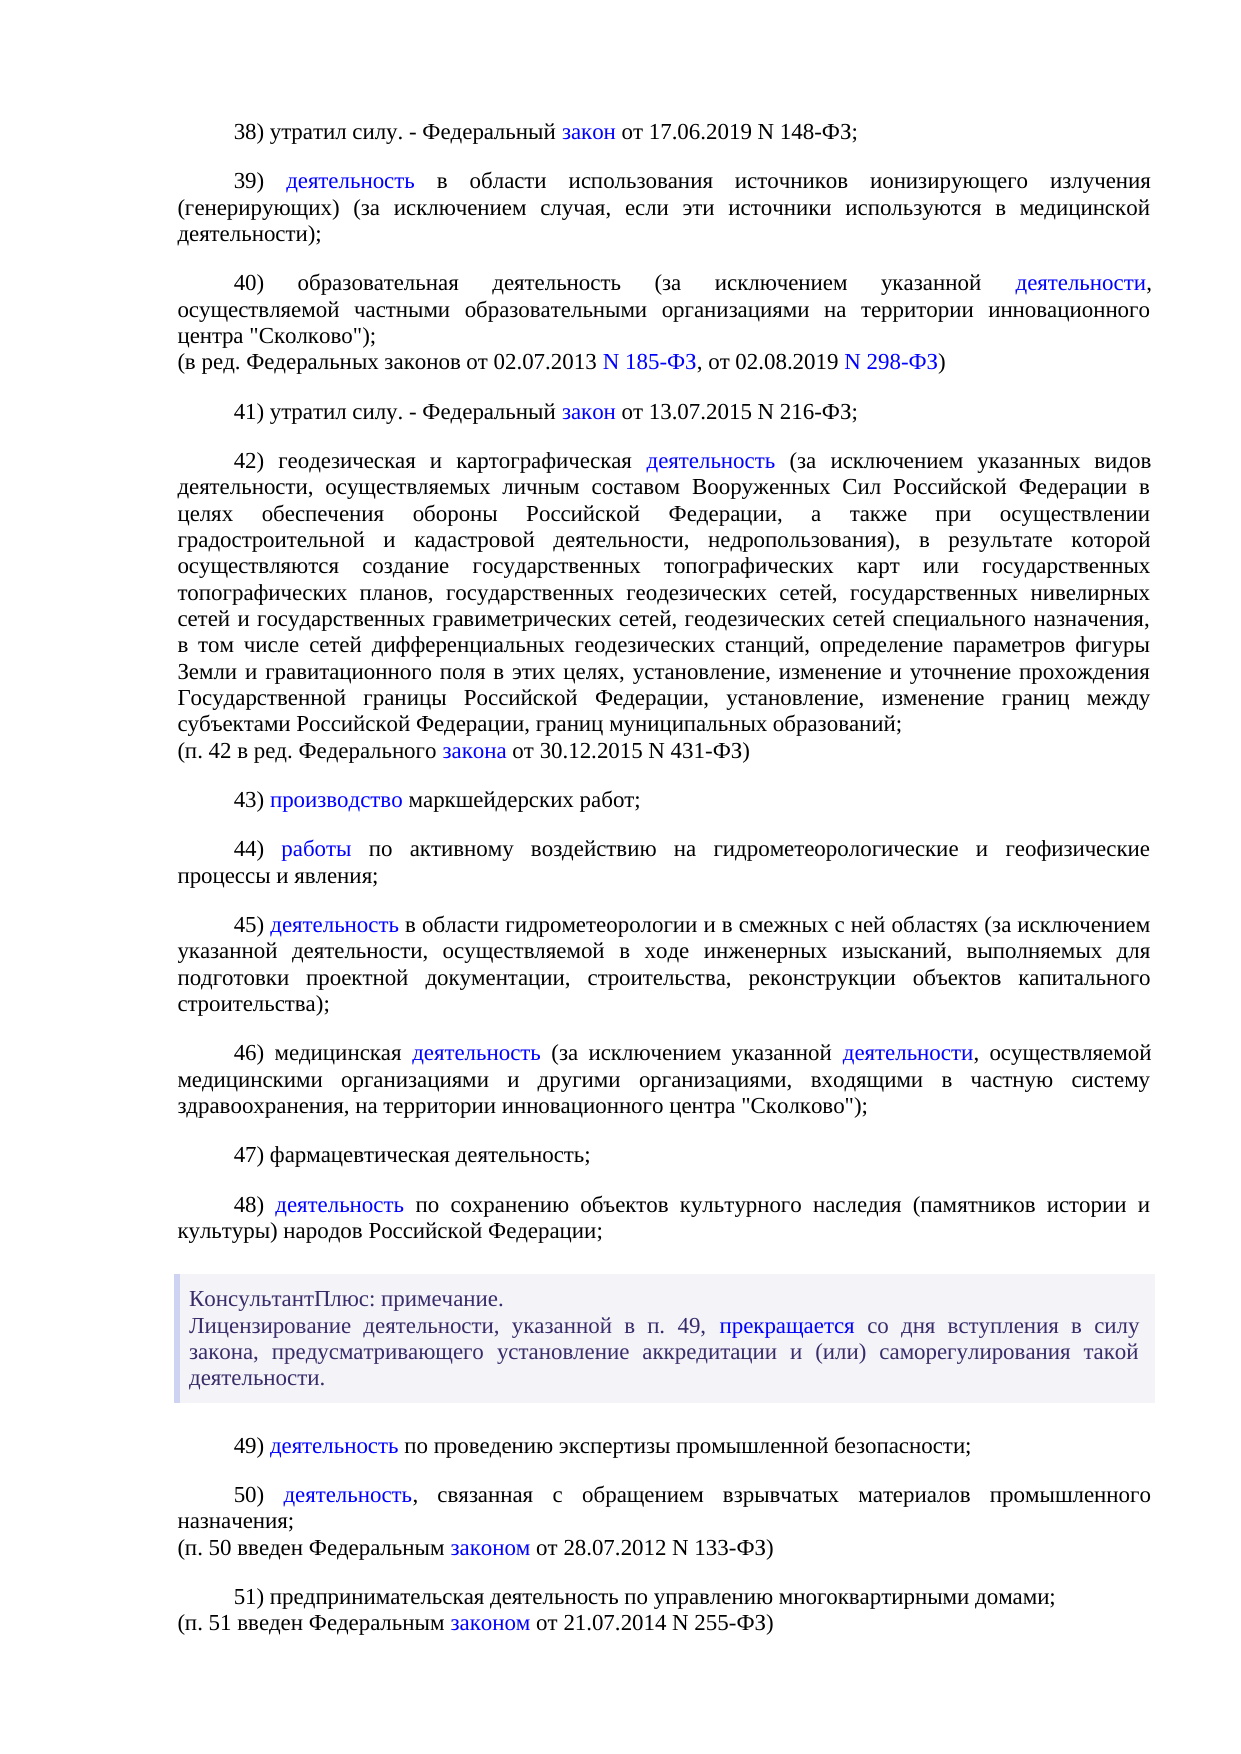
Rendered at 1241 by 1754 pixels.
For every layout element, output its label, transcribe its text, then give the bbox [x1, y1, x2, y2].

text 42) геодезическая и картографическая деятельность (за исключением указанных видов деятельности, осуществляемых личным составом Вооруженных Сил Российской Федерации в целях обеспечения обороны Российской Федерации, а также при осуществлении градостроительной и кадастровой деятельности, недропользования), в результате которой осуществляются создание государственных топографических карт или государственных топографических планов, государственных геодезических сетей, государственных нивелирных сетей и государственных гравиметрических сетей, геодезических сетей специального назначения, в том числе сетей дифференциальных геодезических станций, определение параметров фигуры Земли и гравитационного поля в этих целях, установление, изменение и уточнение прохождения Государственной границы Российской Федерации, установление, изменение границ между субъектами Российской Федерации, границ муниципальных образований; [177, 447, 1152, 737]
text (п. 50 введен Федеральным законом от 28.07.2012 N 133-ФЗ) [177, 1534, 1152, 1560]
text (п. 42 в ред. Федерального закона от 30.12.2015 N 431-ФЗ) [177, 737, 1152, 763]
table_header КонсультантПлюс: примечание. Лицензирование деятельности, указанной в п. 49, прекращается со дня вступления в силу закона, предусматривающего установление аккредитации и (или) саморегулирования такой деятельности. [180, 1274, 1149, 1403]
text 46) медицинская деятельность (за исключением указанной деятельности, осуществляемой медицинскими организациями и другими организациями, входящими в частную систему здравоохранения, на территории инновационного центра "Сколково"); [177, 1039, 1152, 1118]
text 51) предпринимательская деятельность по управлению многоквартирными домами; [177, 1583, 1152, 1609]
text (п. 51 введен Федеральным законом от 21.07.2014 N 255-ФЗ) [177, 1609, 1152, 1636]
text 49) деятельность по проведению экспертизы промышленной безопасности; [177, 1432, 1152, 1458]
text 39) деятельность в области использования источников ионизирующего излучения (генерирующих) (за исключением случая, если эти источники используются в медицинской деятельности); [177, 167, 1152, 246]
text 47) фармацевтическая деятельность; [177, 1141, 1152, 1168]
text 41) утратил силу. - Федеральный закон от 13.07.2015 N 216-ФЗ; [177, 398, 1152, 424]
text 45) деятельность в области гидрометеорологии и в смежных с ней областях (за исключением указанной деятельности, осуществляемой в ходе инженерных изысканий, выполняемых для подготовки проектной документации, строительства, реконструкции объектов капитального строительства); [177, 911, 1152, 1016]
text (в ред. Федеральных законов от 02.07.2013 N 185-ФЗ, от 02.08.2019 N 298-ФЗ) [177, 348, 1152, 375]
text 40) образовательная деятельность (за исключением указанной деятельности, осуществляемой частными образовательными организациями на территории инновационного центра "Сколково"); [177, 269, 1152, 348]
text 44) работы по активному воздействию на гидрометеорологические и геофизические процессы и явления; [177, 835, 1152, 888]
text 48) деятельность по сохранению объектов культурного наследия (памятников истории и культуры) народов Российской Федерации; [177, 1191, 1152, 1243]
text 38) утратил силу. - Федеральный закон от 17.06.2019 N 148-ФЗ; [177, 118, 1152, 144]
text 43) производство маркшейдерских работ; [177, 786, 1152, 812]
text 50) деятельность, связанная с обращением взрывчатых материалов промышленного назначения; [177, 1481, 1152, 1534]
